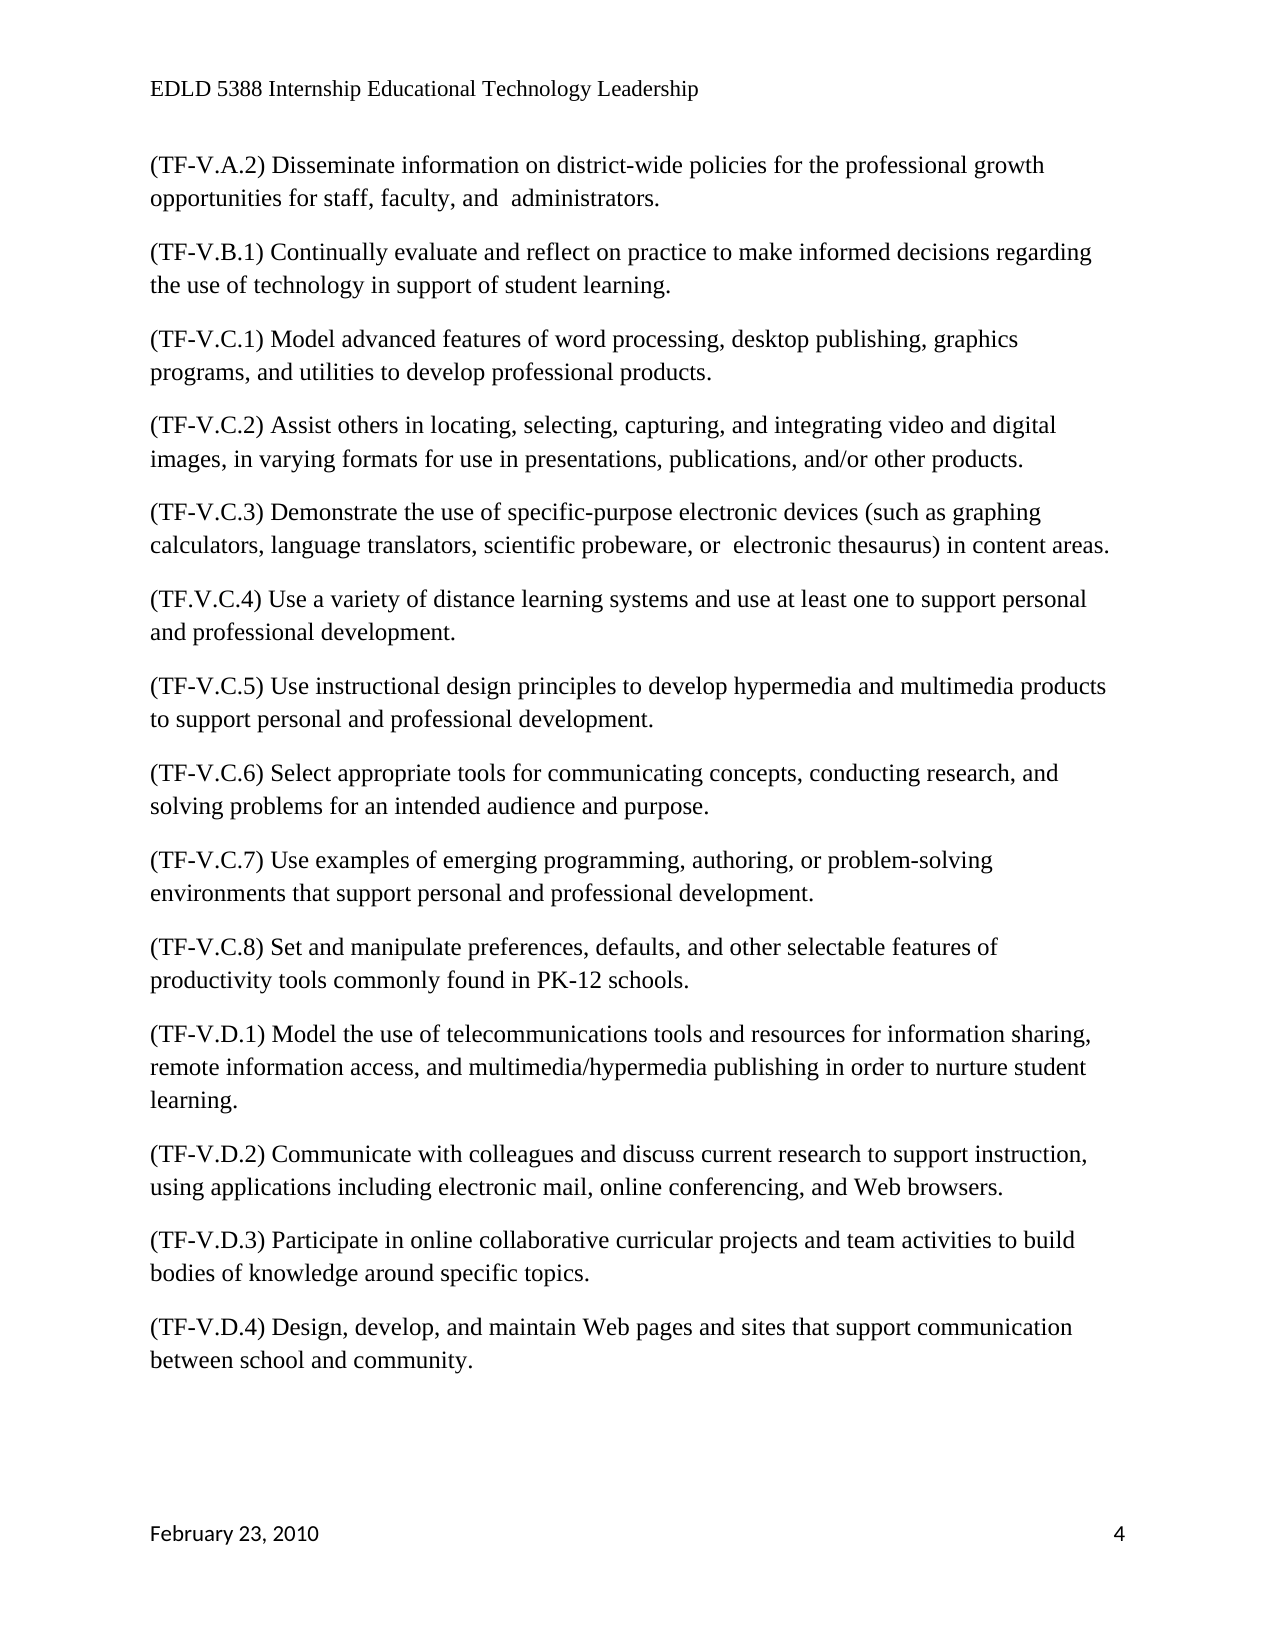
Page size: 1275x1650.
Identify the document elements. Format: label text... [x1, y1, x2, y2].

text (TF-V.C.1) Model advanced features of word processing, desktop publishing, graphics programs, and utilities to develop professional products. [150, 324, 1125, 386]
text (TF.V.C.4) Use a variety of distance learning systems and use at least one to support personal and professional development. [150, 584, 1125, 646]
text (TF-V.C.6) Select appropriate tools for communicating concepts, conducting research, and solving problems for an intended audience and purpose. [150, 758, 1125, 820]
text (TF-V.C.3) Demonstrate the use of specific-purpose electronic devices (such as graphing calculators, language translators, scientific probeware, or electronic thesaurus) in content areas. [150, 497, 1125, 559]
text (TF-V.D.4) Design, develop, and maintain Web pages and sites that support communication between school and community. [150, 1312, 1125, 1374]
text (TF-V.C.5) Use instructional design principles to develop hypermedia and multimedia products to support personal and professional development. [150, 671, 1125, 733]
text (TF-V.A.2) Disseminate information on district-wide policies for the professional growth opportunities for staff, faculty, and administrators. [150, 150, 1125, 212]
text (TF-V.B.1) Continually evaluate and reflect on practice to make informed decisions regarding the use of technology in support of student learning. [150, 237, 1125, 299]
text (TF-V.C.2) Assist others in locating, selecting, capturing, and integrating video and digital images, in varying formats for use in presentations, publications, and/or other products. [150, 411, 1125, 472]
text (TF-V.D.2) Communicate with colleagues and discuss current research to support instruction, using applications including electronic mail, online conferencing, and Web browsers. [150, 1139, 1125, 1200]
text (TF-V.C.8) Set and manipulate preferences, defaults, and other selectable features of productivity tools commonly found in PK-12 schools. [150, 932, 1125, 994]
text (TF-V.C.7) Use examples of emerging programming, authoring, or problem-solving environments that support personal and professional development. [150, 845, 1125, 907]
text (TF-V.D.1) Model the use of telecommunications tools and resources for information sharing, remote information access, and multimedia/hypermedia publishing in order to nurture student learning. [150, 1019, 1125, 1113]
text (TF-V.D.3) Participate in online collaborative curricular projects and team activities to build bodies of knowledge around specific topics. [150, 1226, 1125, 1287]
